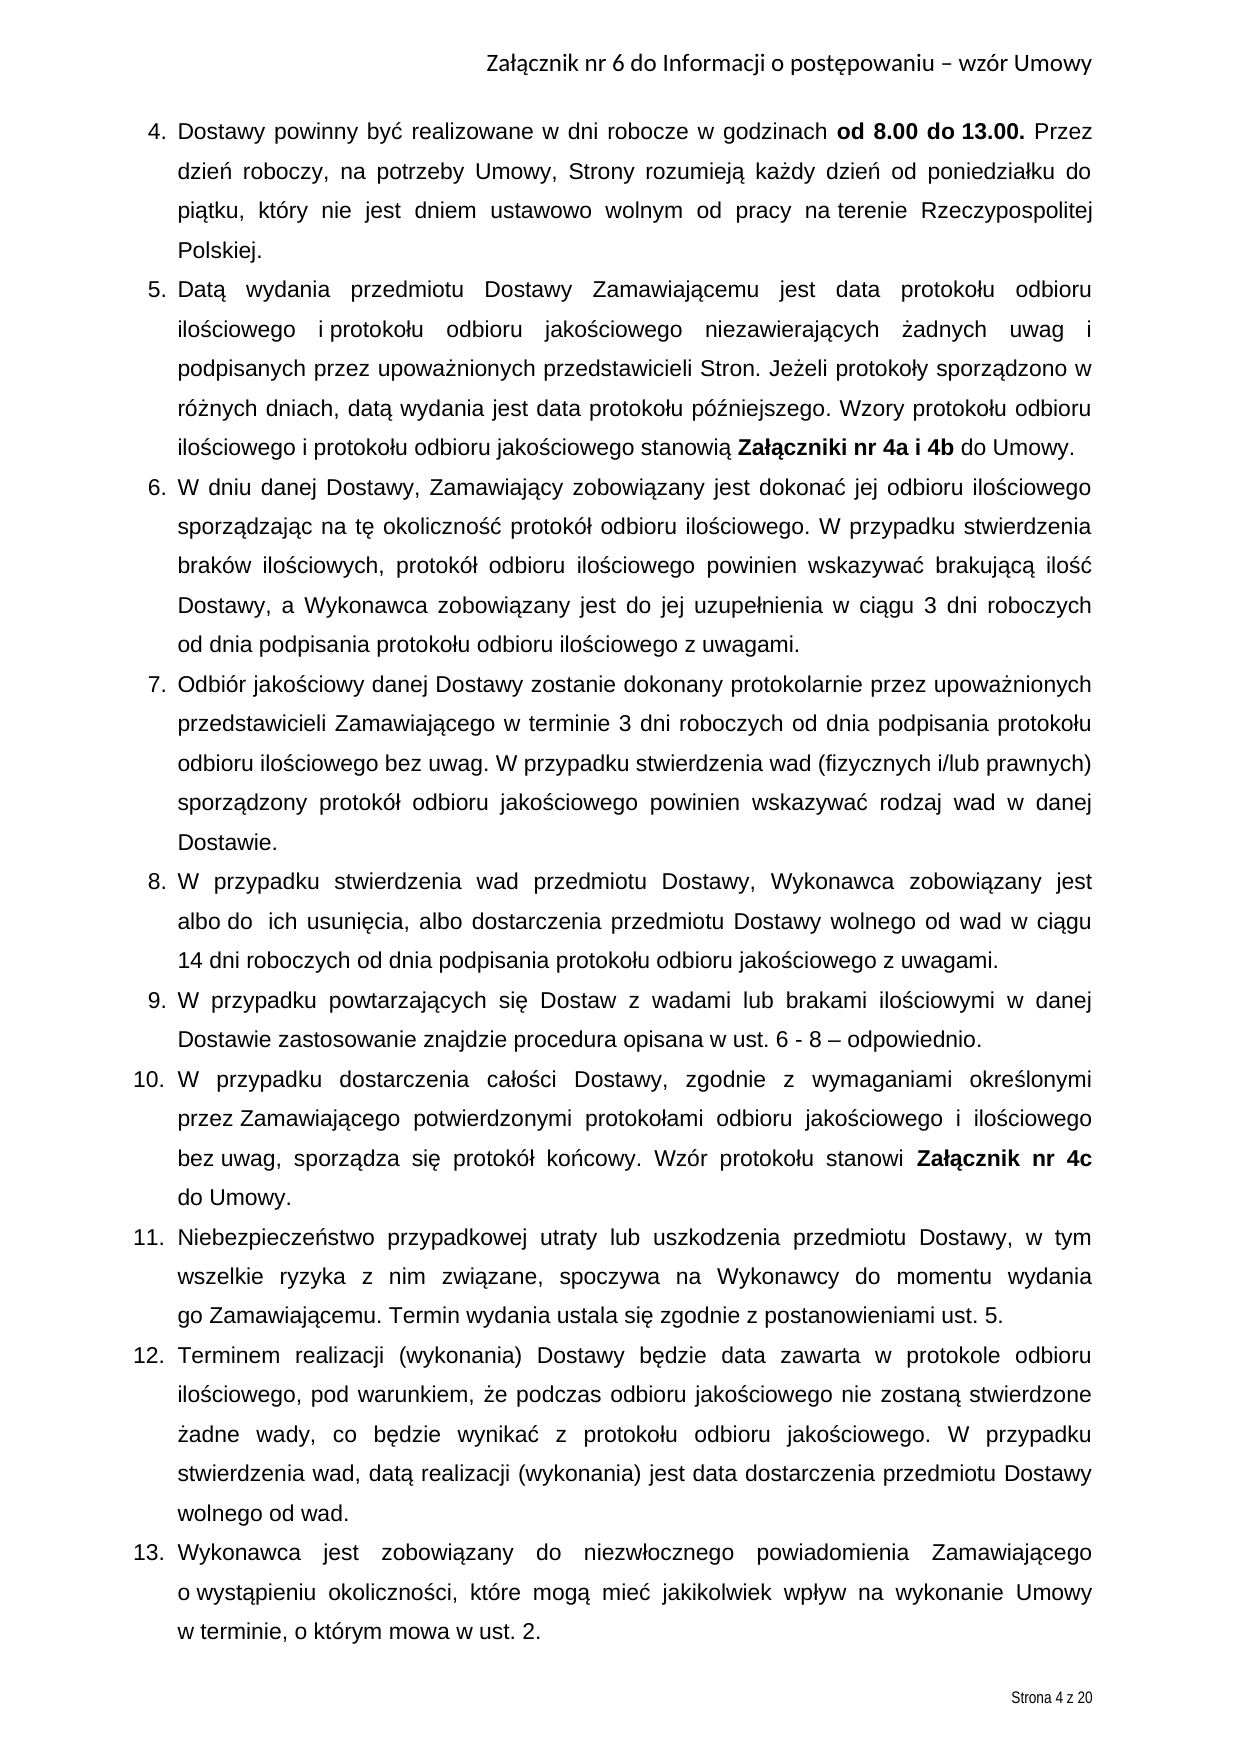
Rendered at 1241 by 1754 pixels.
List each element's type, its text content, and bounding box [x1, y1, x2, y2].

list W przypadku dostarczenia całości Dostawy, zgodnie z wymaganiami określonymi przez Zamawiającego potwierdzonymi protokołami odbioru jakościowego i ilościowego bez uwag, sporządza się protokół końcowy. Wzór protokołu stanowi Załącznik nr 4c do Umowy. [133, 1066, 1092, 1210]
list Terminem realizacji (wykonania) Dostawy będzie data zawarta w protokole odbioru ilościowego, pod warunkiem, że podczas odbioru jakościowego nie zostaną stwierdzone żadne wady, co będzie wynikać z protokołu odbioru jakościowego. W przypadku stwierdzenia wad, datą realizacji (wykonania) jest data dostarczenia przedmiotu Dostawy wolnego od wad. [133, 1342, 1092, 1526]
list W przypadku powtarzających się Dostaw z wadami lub brakami ilościowymi w danej Dostawie zastosowanie znajdzie procedura opisana w ust. 6 - 8 – odpowiednio. [148, 987, 1092, 1052]
list W przypadku stwierdzenia wad przedmiotu Dostawy, Wykonawca zobowiązany jest albo do ich usunięcia, albo dostarczenia przedmiotu Dostawy wolnego od wad w ciągu 14 dni roboczych od dnia podpisania protokołu odbioru jakościowego z uwagami. [148, 868, 1092, 973]
list Wykonawca jest zobowiązany do niezwłocznego powiadomienia Zamawiającego o wystąpieniu okoliczności, które mogą mieć jakikolwiek wpływ na wykonanie Umowy w terminie, o którym mowa w ust. 2. [133, 1539, 1092, 1645]
list Niebezpieczeństwo przypadkowej utraty lub uszkodzenia przedmiotu Dostawy, w tym wszelkie ryzyka z nim związane, spoczywa na Wykonawcy do momentu wydania go Zamawiającemu. Termin wydania ustala się zgodnie z postanowieniami ust. 5. [133, 1223, 1092, 1329]
list W dniu danej Dostawy, Zamawiający zobowiązany jest dokonać jej odbioru ilościowego sporządzając na tę okoliczność protokół odbioru ilościowego. W przypadku stwierdzenia braków ilościowych, protokół odbioru ilościowego powinien wskazywać brakującą ilość Dostawy, a Wykonawca zobowiązany jest do jej uzupełnienia w ciągu 3 dni roboczych od dnia podpisania protokołu odbioru ilościowego z uwagami. [148, 473, 1092, 658]
list Odbiór jakościowy danej Dostawy zostanie dokonany protokolarnie przez upoważnionych przedstawicieli Zamawiającego w terminie 3 dni roboczych od dnia podpisania protokołu odbioru ilościowego bez uwag. W przypadku stwierdzenia wad (fizycznych i/lub prawnych) sporządzony protokół odbioru jakościowego powinien wskazywać rodzaj wad w danej Dostawie. [148, 671, 1092, 855]
list Datą wydania przedmiotu Dostawy Zamawiającemu jest data protokołu odbioru ilościowego i protokołu odbioru jakościowego niezawierających żadnych uwag i podpisanych przez upoważnionych przedstawicieli Stron. Jeżeli protokoły sporządzono w różnych dniach, datą wydania jest data protokołu późniejszego. Wzory protokołu odbioru ilościowego i protokołu odbioru jakościowego stanowią Załączniki nr 4a i 4b do Umowy. [148, 276, 1092, 460]
list Dostawy powinny być realizowane w dni robocze w godzinach od 8.00 do 13.00. Przez dzień roboczy, na potrzeby Umowy, Strony rozumieją każdy dzień od poniedziałku do piątku, który nie jest dniem ustawowo wolnym od pracy na terenie Rzeczypospolitej Polskiej. [148, 118, 1092, 263]
